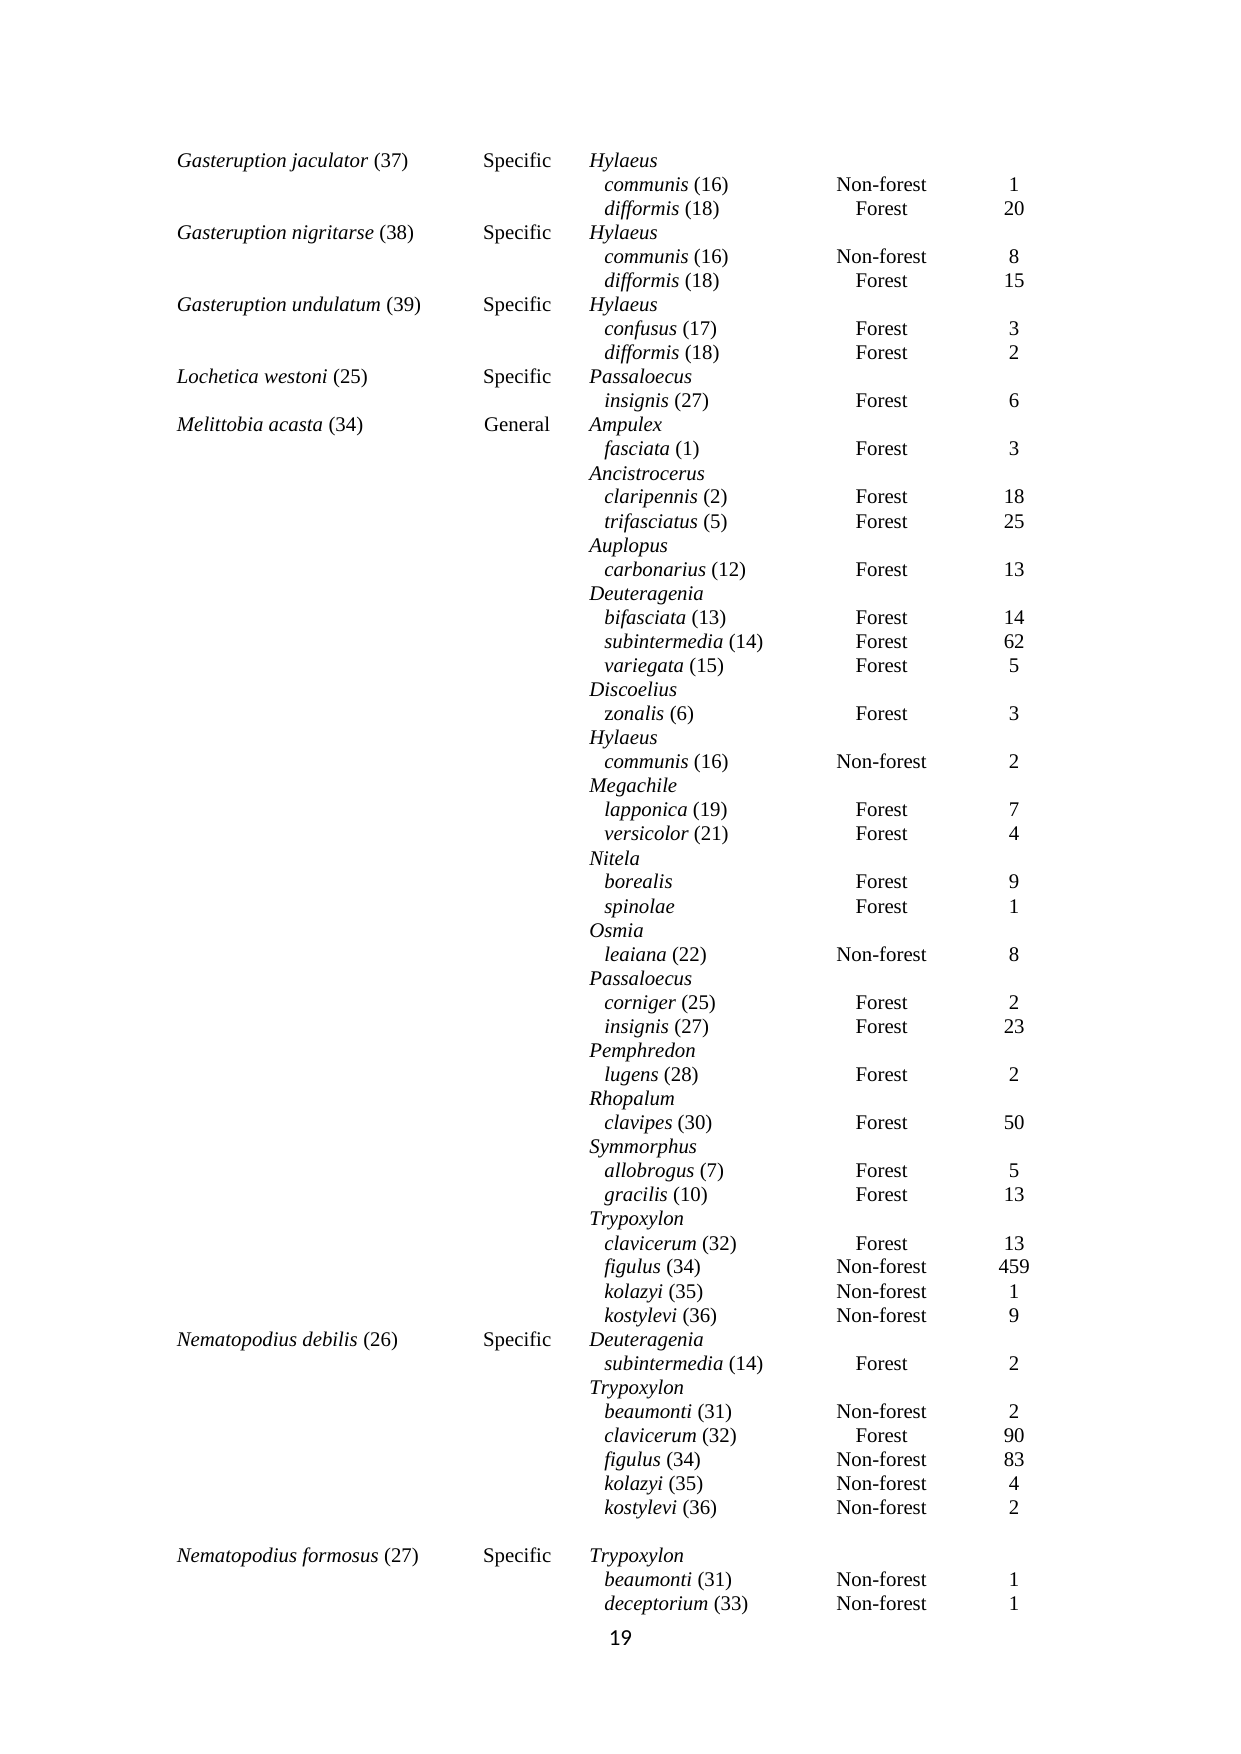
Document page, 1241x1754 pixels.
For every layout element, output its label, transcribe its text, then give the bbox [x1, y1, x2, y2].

table_cell 6 [953, 364, 1075, 412]
table_cell Hylaeus communis (16) difformis (18) [578, 220, 810, 292]
table_cell 8 15 [953, 220, 1075, 292]
table_cell Specific [456, 1543, 578, 1615]
table_cell 1 20 [953, 148, 1075, 220]
table_cell Forest Forest Forest Forest Forest Forest Forest Forest Non-forest Forest Forest Forest Forest Non-forest Forest Forest Forest Forest Forest Forest Forest Non-forest Non-forest Non-forest [810, 412, 953, 1327]
table_cell Lochetica westoni (25) [165, 364, 456, 412]
table_cell Nematopodius debilis (26) [165, 1327, 456, 1543]
table_cell 3 18 25 13 14 62 5 3 2 7 4 9 1 8 2 23 2 50 5 13 13 459 1 9 [953, 412, 1075, 1327]
table_cell 2 2 90 83 4 2 [953, 1327, 1075, 1543]
table_cell Forest [810, 364, 953, 412]
table_cell Hylaeus confusus (17) difformis (18) [578, 292, 810, 364]
table_cell Gasteruption nigritarse (38) [165, 220, 456, 292]
table_cell Melittobia acasta (34) [165, 412, 456, 1327]
table_cell Hylaeus communis (16) difformis (18) [578, 148, 810, 220]
table_cell Specific [456, 1327, 578, 1543]
table_cell Gasteruption jaculator (37) [165, 148, 456, 220]
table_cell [165, 1543, 456, 1615]
table_cell 3 2 [953, 292, 1075, 364]
table_cell Gasteruption undulatum (39) [165, 292, 456, 364]
table_cell Ampulex fasciata (1) Ancistrocerus claripennis (2) trifasciatus (5) Auplopus carbonarius (12) Deuteragenia bifasciata (13) subintermedia (14) variegata (15) Discoelius zonalis (6) Hylaeus communis (16) Megachile lapponica (19) versicolor (21) Nitela borealis spinolae Osmia leaiana (22) Passaloecus corniger (25) insignis (27) Pemphredon lugens (28) Rhopalum clavipes (30) Symmorphus allobrogus (7) gracilis (10) Trypoxylon clavicerum (32) figulus (34) kolazyi (35) kostylevi (36) [578, 412, 810, 1327]
table_cell Specific [456, 148, 578, 220]
table_cell General [456, 412, 578, 1327]
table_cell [810, 1543, 953, 1615]
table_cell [578, 1543, 810, 1615]
table_cell Deuteragenia subintermedia (14) Trypoxylon beaumonti (31) clavicerum (32) figulus (34) kolazyi (35) kostylevi (36) [578, 1327, 810, 1543]
table_cell 1 1 7 [953, 1543, 1075, 1615]
table_cell Specific [456, 364, 578, 412]
table_cell Specific [456, 292, 578, 364]
table_cell Passaloecus insignis (27) [578, 364, 810, 412]
table_cell Non-forest Forest [810, 148, 953, 220]
table_cell Specific [456, 220, 578, 292]
table_cell Forest Forest [810, 292, 953, 364]
table_cell Non-forest Forest [810, 220, 953, 292]
table_cell Forest Non-forest Forest Non-forest Non-forest Non-forest [810, 1327, 953, 1543]
